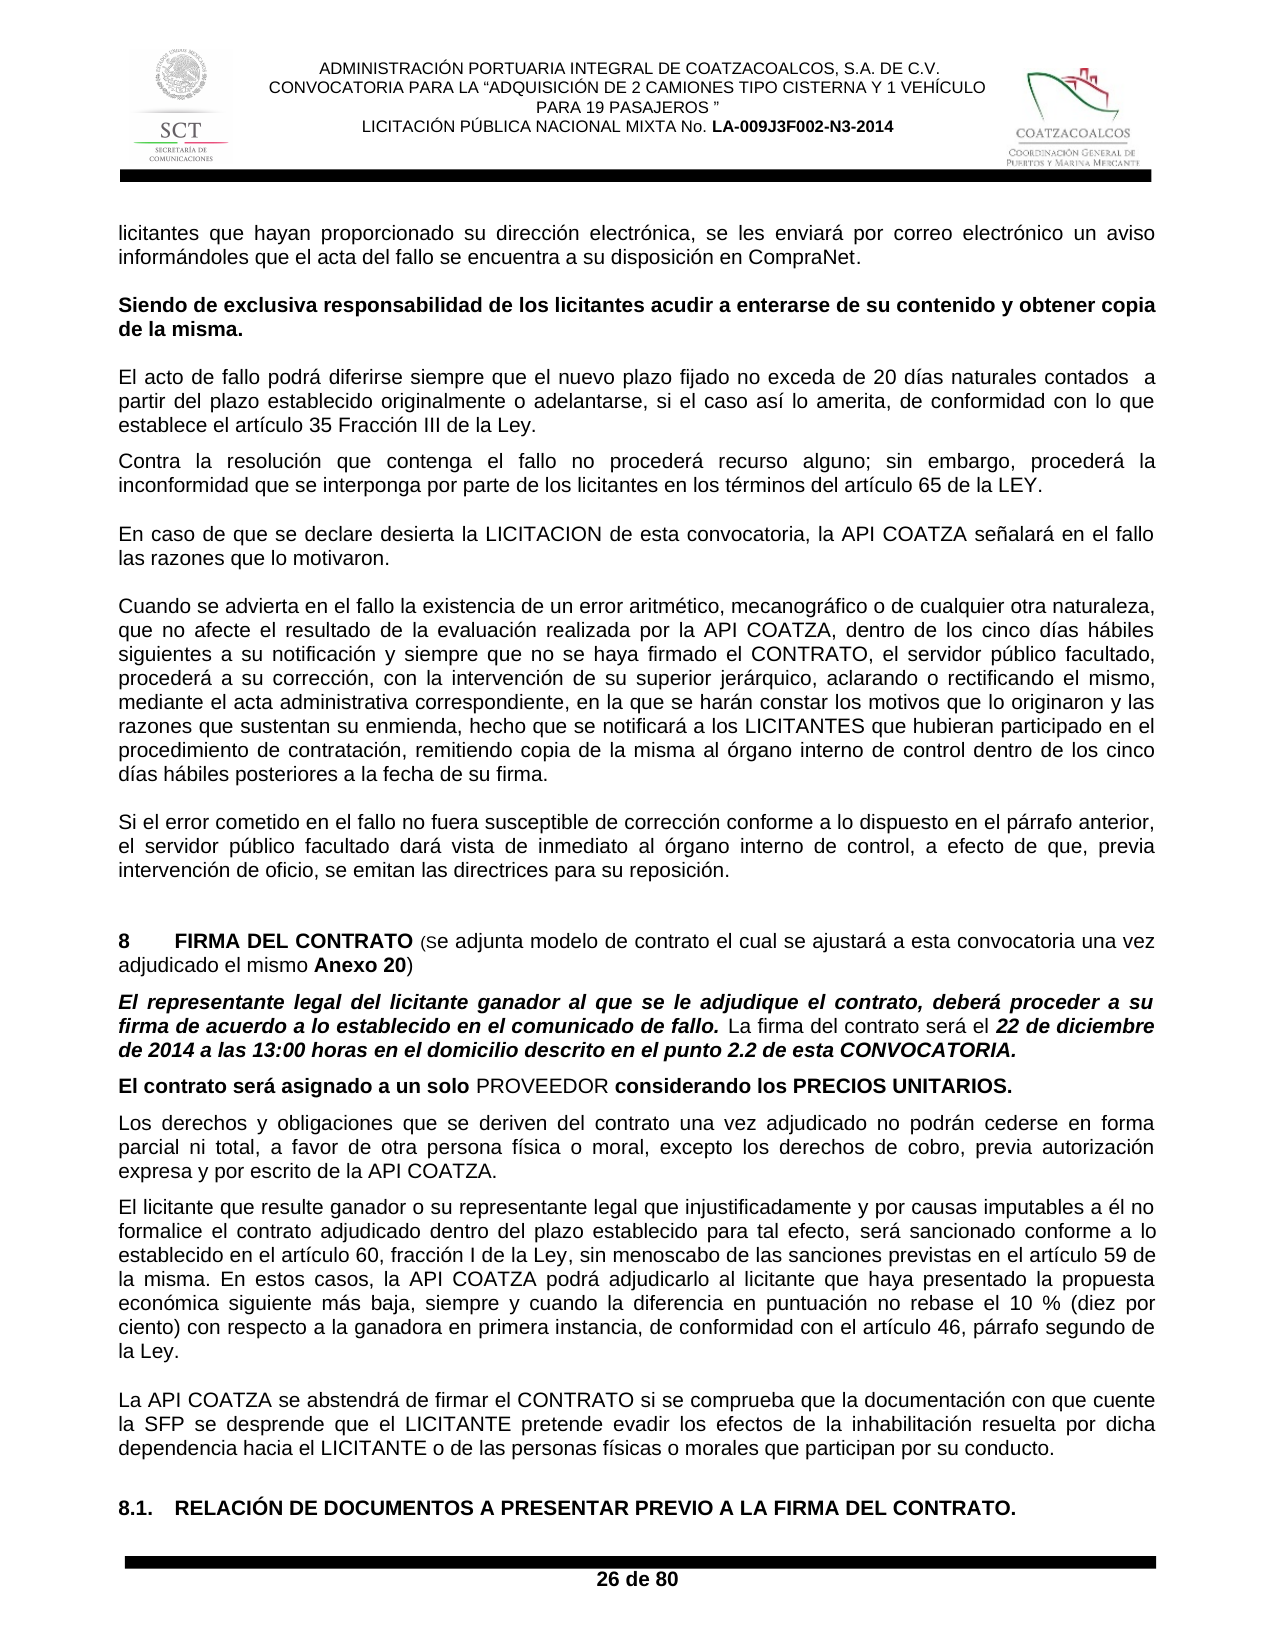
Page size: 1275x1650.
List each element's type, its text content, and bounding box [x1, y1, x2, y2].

text En caso de que se declare desierta la LICITACION de esta convocatoria, la API COATZA señalará en el fallo las razones que lo motivaron. [118, 522, 1157, 570]
picture [1006, 68, 1140, 168]
text Contra la resolución que contenga el fallo no procederá recurso alguno; sin embargo, procederá la inconformidad que se interponga por parte de los licitantes en los términos del artículo 65 de la LEY. [118, 449, 1157, 497]
text Cuando se advierta en el fallo la existencia de un error aritmético, mecanográfico o de cualquier otra naturaleza, que no afecte el resultado de la evaluación realizada por la API COATZA, dentro de los cinco días hábiles siguientes a su notificación y siempre que no se haya firmado el CONTRATO, el servidor público facultado, procederá a su corrección, con la intervención de su superior jerárquico, aclarando o rectificando el mismo, mediante el acta administrativa correspondiente, en la que se harán constar los motivos que lo originaron y las razones que sustentan su enmienda, hecho que se notificará a los LICITANTES que hubieran participado en el procedimiento de contratación, remitiendo copia de la misma al órgano interno de control dentro de los cinco días hábiles posteriores a la fecha de su firma. [118, 594, 1157, 786]
text El licitante que resulte ganador o su representante legal que injustificadamente y por causas imputables a él no formalice el contrato adjudicado dentro del plazo establecido para tal efecto, será sancionado conforme a lo establecido en el artículo 60, fracción I de la Ley, sin menoscabo de las sanciones previstas en el artículo 59 de la misma. En estos casos, la API COATZA podrá adjudicarlo al licitante que haya presentado la propuesta económica siguiente más baja, siempre y cuando la diferencia en puntuación no rebase el 10 % (diez por ciento) con respecto a la ganadora en primera instancia, de conformidad con el artículo 46, párrafo segundo de la Ley. [118, 1195, 1157, 1363]
text El acto de fallo podrá diferirse siempre que el nuevo plazo fijado no exceda de 20 días naturales contados a partir del plazo establecido originalmente o adelantarse, si el caso así lo amerita, de conformidad con lo que establece el artículo 35 Fracción III de la Ley. [118, 365, 1157, 437]
text La API COATZA se abstendrá de firmar el CONTRATO si se comprueba que la documentación con que cuente la SFP se desprende que el LICITANTE pretende evadir los efectos de la inhabilitación resuelta por dicha dependencia hacia el LICITANTE o de las personas físicas o morales que participan por su conducto. [118, 1388, 1157, 1459]
picture [129, 49, 233, 164]
text El contrato será asignado a un solo PROVEEDOR considerando los PRECIOS UNITARIOS. [118, 1074, 1157, 1098]
text 8 FIRMA DEL CONTRATO (Se adjunta modelo de contrato el cual se ajustará a esta convocatoria una vez adjudicado el mismo Anexo 20) [118, 929, 1157, 977]
text Si el error cometido en el fallo no fuera susceptible de corrección conforme a lo dispuesto en el párrafo anterior, el servidor público facultado dará vista de inmediato al órgano interno de control, a efecto de que, previa intervención de oficio, se emitan las directrices para su reposición. [118, 809, 1157, 881]
text Los derechos y obligaciones que se deriven del contrato una vez adjudicado no podrán cederse en forma parcial ni total, a favor de otra persona física o moral, excepto los derechos de cobro, previa autorización expresa y por escrito de la API COATZA. [118, 1111, 1157, 1182]
text El representante legal del licitante ganador al que se le adjudique el contrato, deberá proceder a su firma de acuerdo a lo establecido en el comunicado de fallo. La firma del contrato será el 22 de diciembre de 2014 a las 13:00 horas en el domicilio descrito en el punto 2.2 de esta CONVOCATORIA. [118, 990, 1157, 1062]
text Siendo de exclusiva responsabilidad de los licitantes acudir a enterarse de su contenido y obtener copia de la misma. [118, 293, 1157, 341]
text 8.1. RELACIÓN DE DOCUMENTOS A PRESENTAR PREVIO A LA FIRMA DEL CONTRATO. [118, 1496, 1157, 1520]
